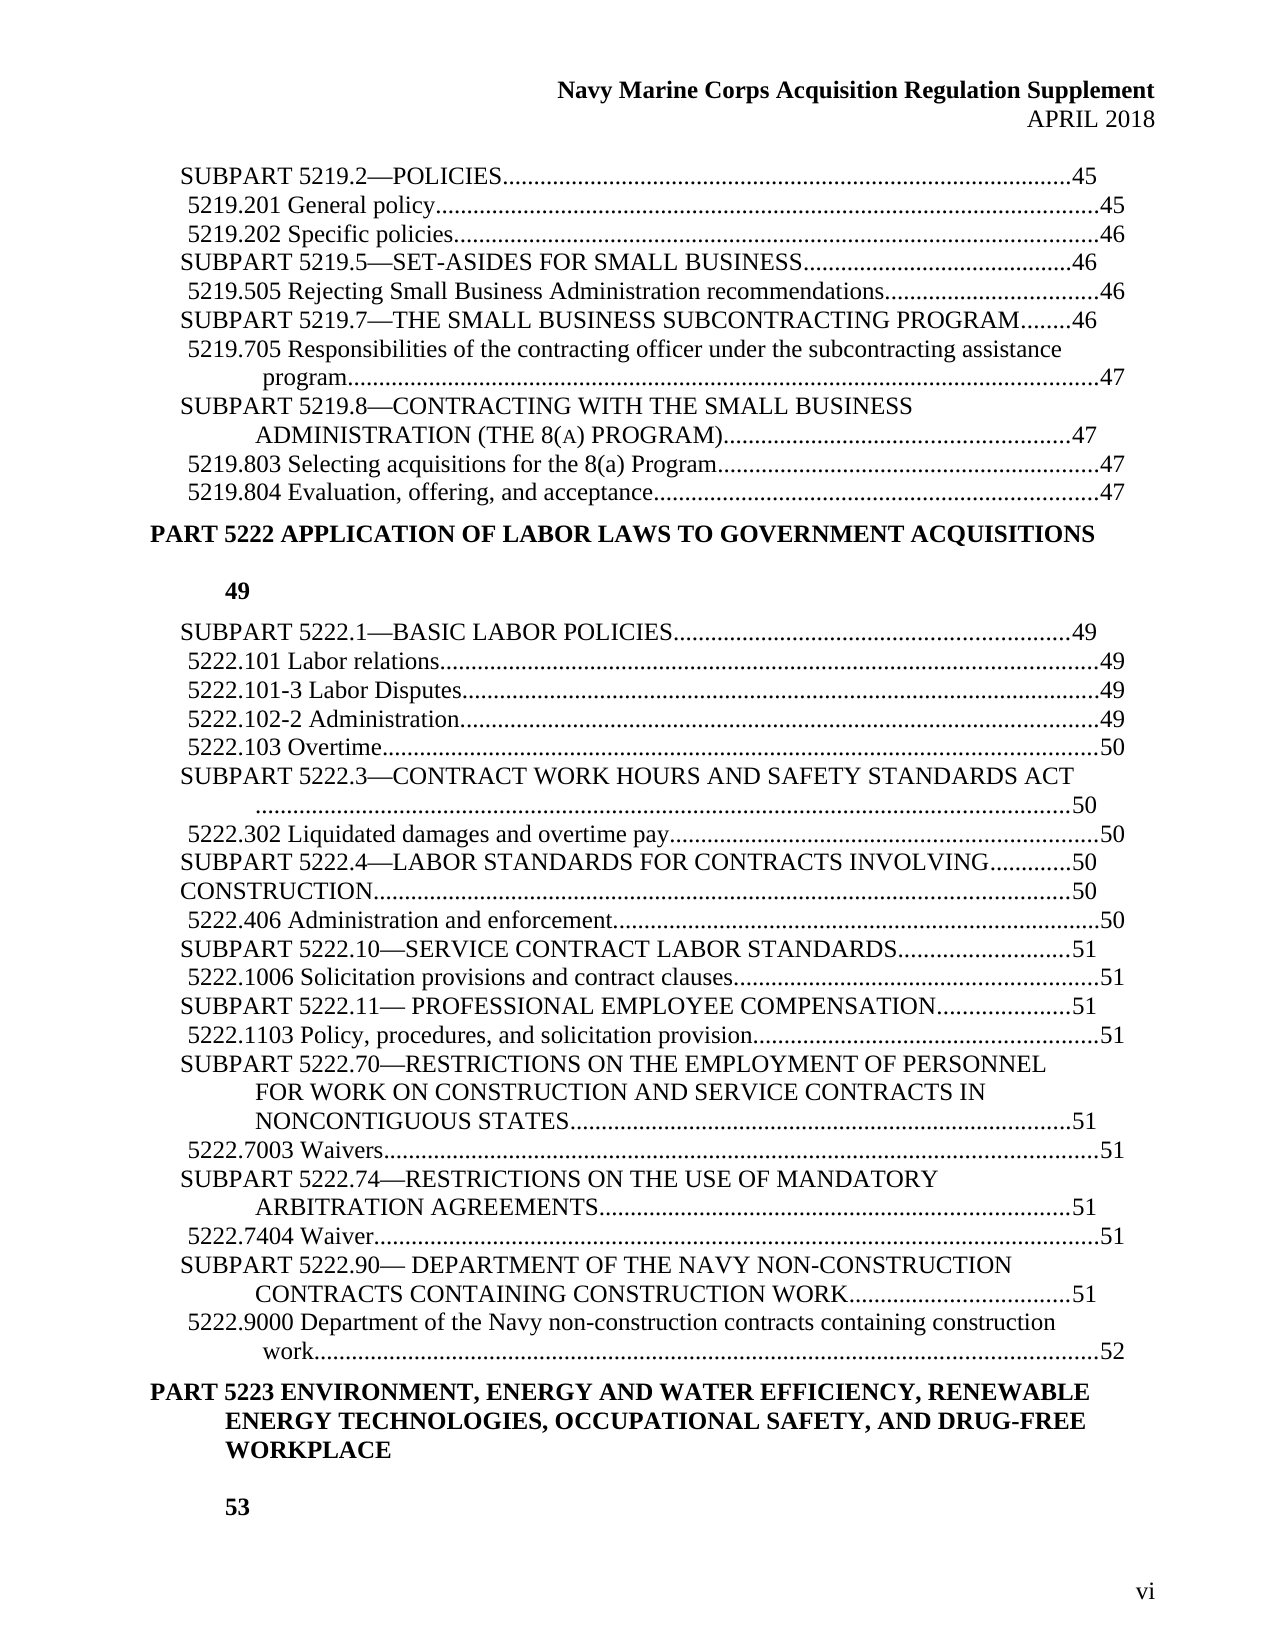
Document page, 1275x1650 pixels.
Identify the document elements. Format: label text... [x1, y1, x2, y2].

text 5219.803 Selecting acquisitions for the 8(a) Program. 47 [187, 449, 1097, 477]
text SUBPART 5222.74—RESTRICTIONS ON THE USE OF MANDATORY ARBITRATION AGREEMENTS 51 [180, 1164, 1097, 1221]
text SUBPART 5222.70—RESTRICTIONS ON THE EMPLOYMENT OF PERSONNEL FOR WORK ON CONSTRUCTION AND SERVICE CONTRACTS IN NONCONTIGUOUS STATES 51 [180, 1049, 1097, 1135]
text 5222.101 Labor relations. 49 [187, 646, 1097, 675]
text 5222.1006 Solicitation provisions and contract clauses. 51 [187, 962, 1097, 991]
text SUBPART 5222.3—CONTRACT WORK HOURS AND SAFETY STANDARDS ACT 50 [180, 761, 1097, 819]
text 5219.505 Rejecting Small Business Administration recommendations. 46 [187, 276, 1097, 305]
text SUBPART 5222.4—LABOR STANDARDS FOR CONTRACTS INVOLVING 50 [180, 847, 1097, 876]
text 5222.302 Liquidated damages and overtime pay. 50 [187, 819, 1097, 847]
text 5222.103 Overtime. 50 [187, 732, 1097, 761]
text 5222.9000 Department of the Navy non-construction contracts containing construction work. 52 [187, 1307, 1097, 1365]
text 5219.202 Specific policies. 46 [187, 219, 1097, 247]
text 5219.705 Responsibilities of the contracting officer under the subcontracting assistance program. 47 [187, 334, 1097, 391]
text SUBPART 5222.1—BASIC LABOR POLICIES 49 [180, 617, 1097, 646]
text 5222.1103 Policy, procedures, and solicitation provision. 51 [187, 1020, 1097, 1049]
text CONSTRUCTION 50 [180, 876, 1097, 905]
text 5219.804 Evaluation, offering, and acceptance. 47 [187, 477, 1097, 506]
text PART 5222 APPLICATION OF LABOR LAWS TO GOVERNMENT ACQUISITIONS 49 [150, 519, 1097, 605]
text 5222.102-2 Administration. 49 [187, 704, 1097, 732]
text 5222.7404 Waiver. 51 [187, 1221, 1097, 1250]
text SUBPART 5219.5—SET-ASIDES FOR SMALL BUSINESS 46 [180, 247, 1097, 276]
text SUBPART 5222.11— PROFESSIONAL EMPLOYEE COMPENSATION 51 [180, 991, 1097, 1020]
text PART 5223 ENVIRONMENT, ENERGY AND WATER EFFICIENCY, RENEWABLE ENERGY TECHNOLOGIES, OCCUPATIONAL SAFETY, AND DRUG-FREE WORKPLACE 53 [150, 1377, 1097, 1521]
text SUBPART 5222.10—SERVICE CONTRACT LABOR STANDARDS 51 [180, 934, 1097, 962]
text 5219.201 General policy. 45 [187, 190, 1097, 219]
text SUBPART 5219.7—THE SMALL BUSINESS SUBCONTRACTING PROGRAM 46 [180, 305, 1097, 334]
text SUBPART 5222.90— DEPARTMENT OF THE NAVY NON-CONSTRUCTION CONTRACTS CONTAINING CONSTRUCTION WORK 51 [180, 1250, 1097, 1307]
text SUBPART 5219.2—POLICIES 45 [180, 161, 1097, 190]
text 5222.7003 Waivers. 51 [187, 1135, 1097, 1164]
text 5222.101-3 Labor Disputes. 49 [187, 675, 1097, 704]
text 5222.406 Administration and enforcement. 50 [187, 905, 1097, 934]
text SUBPART 5219.8—CONTRACTING WITH THE SMALL BUSINESS ADMINISTRATION (THE 8(a) PROGRAM) 47 [180, 391, 1097, 449]
